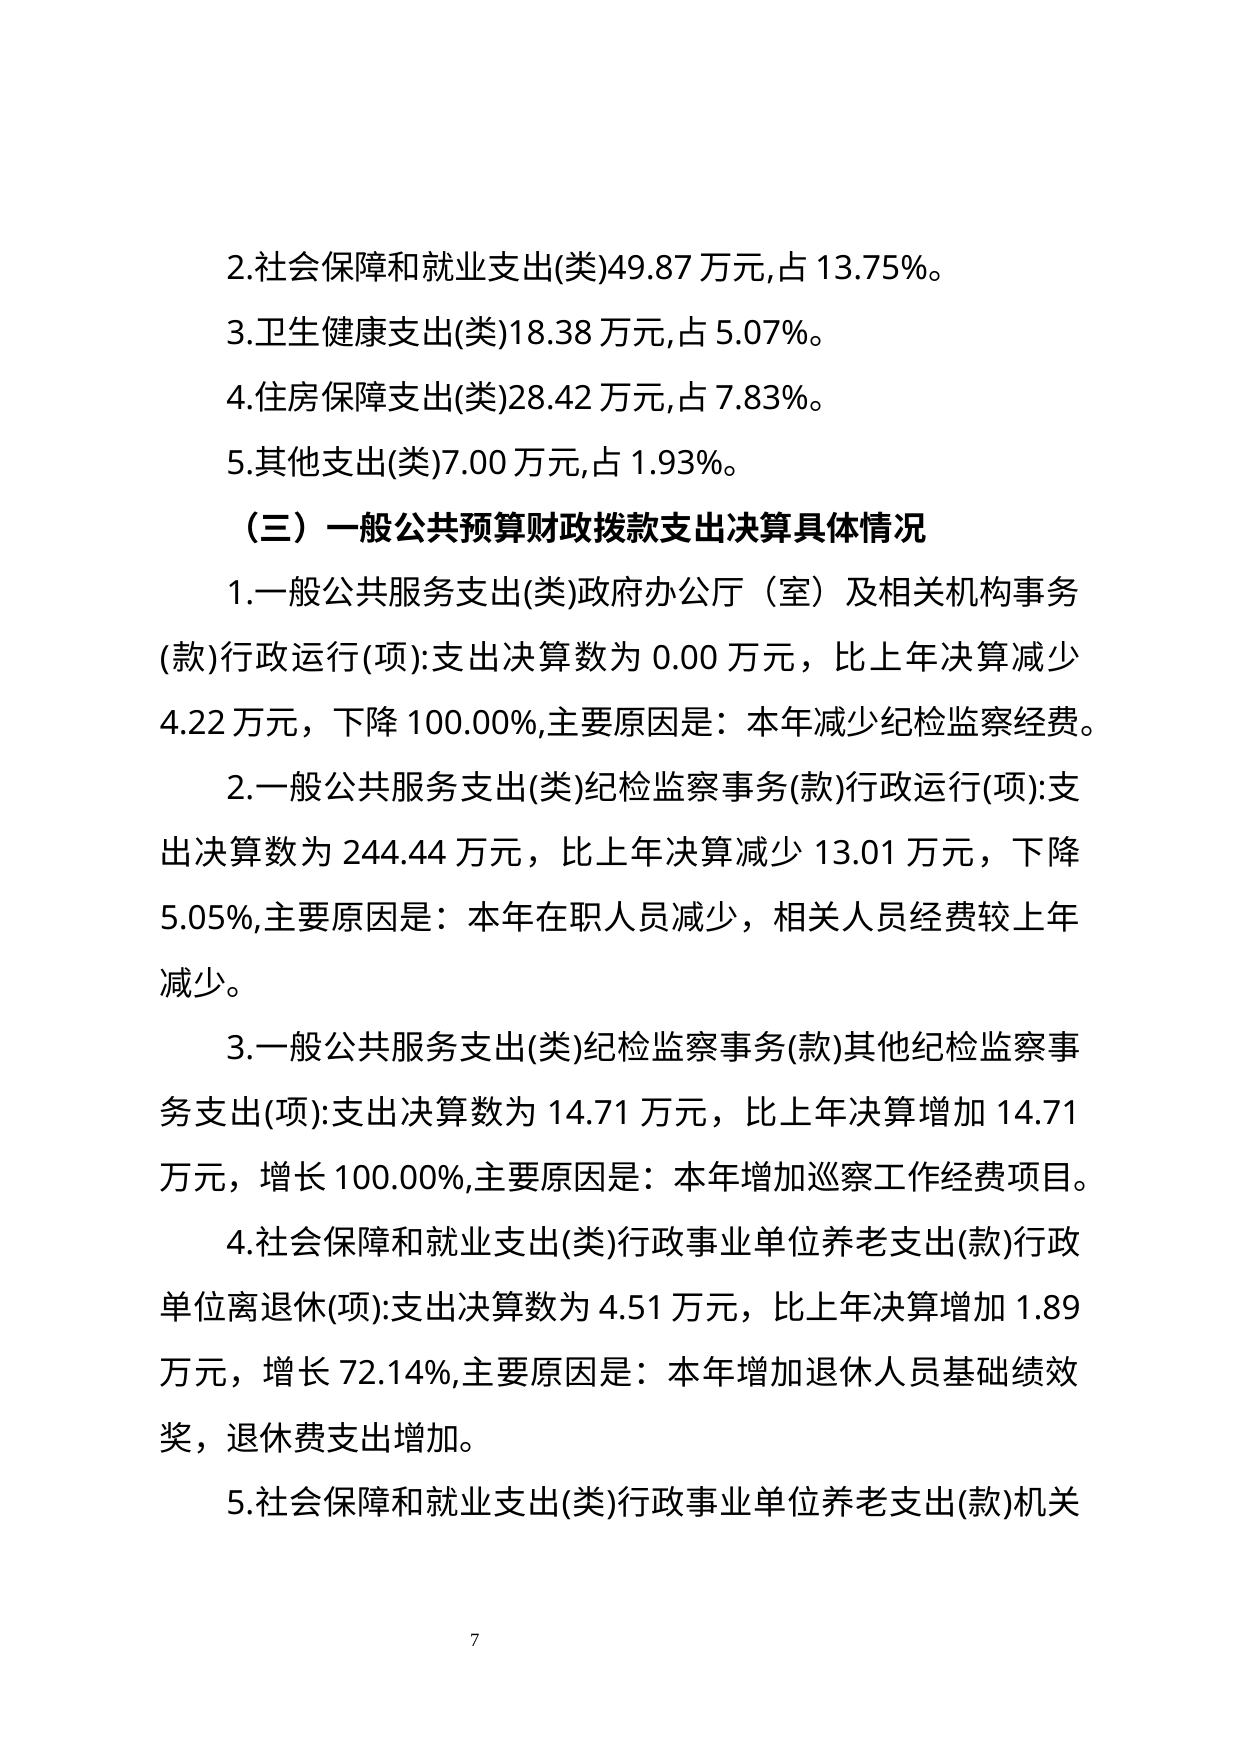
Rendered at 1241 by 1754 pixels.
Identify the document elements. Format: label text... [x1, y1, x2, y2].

text 3.卫生健康支出(类)18.38万元,占5.07%。 [159, 298, 1081, 363]
text 1.一般公共服务支出(类)政府办公厅（室）及相关机构事务(款)行政运行(项):支出决算数为0.00万元，比上年决算减少4.22万元，下降100.00%,主要原因是：本年减少纪检监察经费。 [159, 558, 1081, 753]
text 3.一般公共服务支出(类)纪检监察事务(款)其他纪检监察事务支出(项):支出决算数为14.71万元，比上年决算增加14.71万元，增长100.00%,主要原因是：本年增加巡察工作经费项目。 [159, 1013, 1081, 1208]
text 2.社会保障和就业支出(类)49.87万元,占13.75%。 [159, 233, 1081, 298]
text 5.其他支出(类)7.00万元,占1.93%。 [159, 428, 1081, 493]
text 4.住房保障支出(类)28.42万元,占7.83%。 [159, 363, 1081, 428]
text （三）一般公共预算财政拨款支出决算具体情况 [159, 493, 1081, 558]
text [159, 1468, 1081, 1533]
text 2.一般公共服务支出(类)纪检监察事务(款)行政运行(项):支出决算数为244.44万元，比上年决算减少13.01万元，下降5.05%,主要原因是：本年在职人员减少，相关人员经费较上年减少。 [159, 753, 1081, 1013]
text 4.社会保障和就业支出(类)行政事业单位养老支出(款)行政单位离退休(项):支出决算数为4.51万元，比上年决算增加1.89万元，增长72.14%,主要原因是：本年增加退休人员基础绩效奖，退休费支出增加。 [159, 1208, 1081, 1468]
